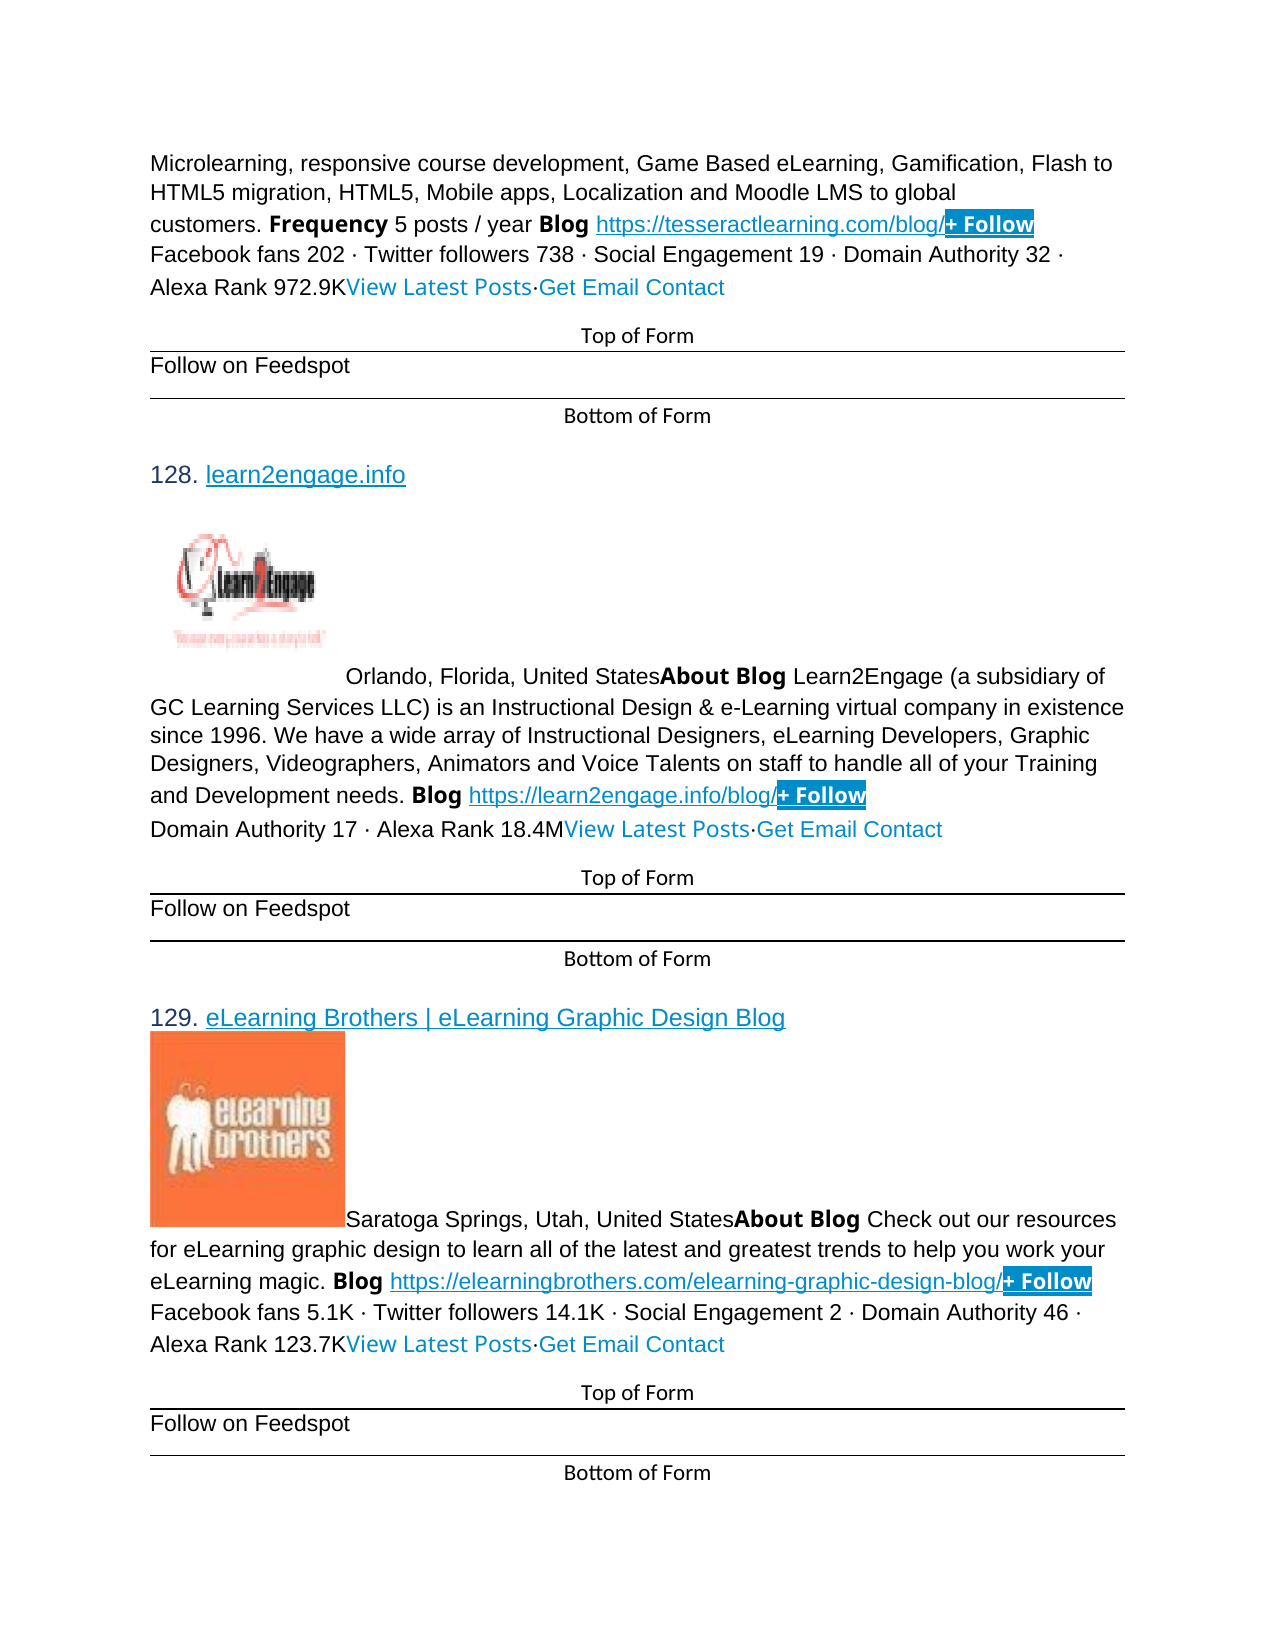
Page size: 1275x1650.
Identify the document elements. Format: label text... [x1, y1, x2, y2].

text Bottom of Form [150, 1456, 1125, 1486]
text Top of Form [150, 1378, 1125, 1408]
subtitle 128. learn2engage.info [150, 461, 1125, 489]
text Follow on Feedspot [150, 895, 1125, 921]
text Saratoga Springs, Utah, United StatesAbout Blog Check out our resources for eLearning graphic design to learn all of the latest and greatest trends to help you work your eLearning magic. Blog https://elearningbrothers.com/elearning-graphic-design-blog/+ Follow Facebook fans 5.1K ⋅ Twitter followers 14.1K ⋅ Social Engagement 2 ⋅ Domain Authority 46 ⋅ Alexa Rank 123.7KView Latest Posts⋅Get Email Contact [150, 1032, 1125, 1359]
text Top of Form [150, 321, 1125, 351]
picture [150, 1031, 346, 1227]
text Bottom of Form [150, 942, 1125, 972]
text Follow on Feedspot [150, 352, 1125, 379]
text Bottom of Form [150, 399, 1125, 429]
text Top of Form [150, 863, 1125, 893]
text Follow on Feedspot [150, 1410, 1125, 1436]
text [150, 150, 1125, 302]
picture [150, 489, 346, 685]
subtitle 129. eLearning Brothers | eLearning Graphic Design Blog [150, 1003, 1125, 1032]
text Orlando, Florida, United StatesAbout Blog Learn2Engage (a subsidiary of GC Learning Services LLC) is an Instructional Design & e-Learning virtual company in existence since 1996. We have a wide array of Instructional Designers, eLearning Developers, Graphic Designers, Videographers, Animators and Voice Talents on staff to handle all of your Training and Development needs. Blog https://learn2engage.info/blog/+ Follow Domain Authority 17 ⋅ Alexa Rank 18.4MView Latest Posts⋅Get Email Contact [150, 489, 1125, 844]
